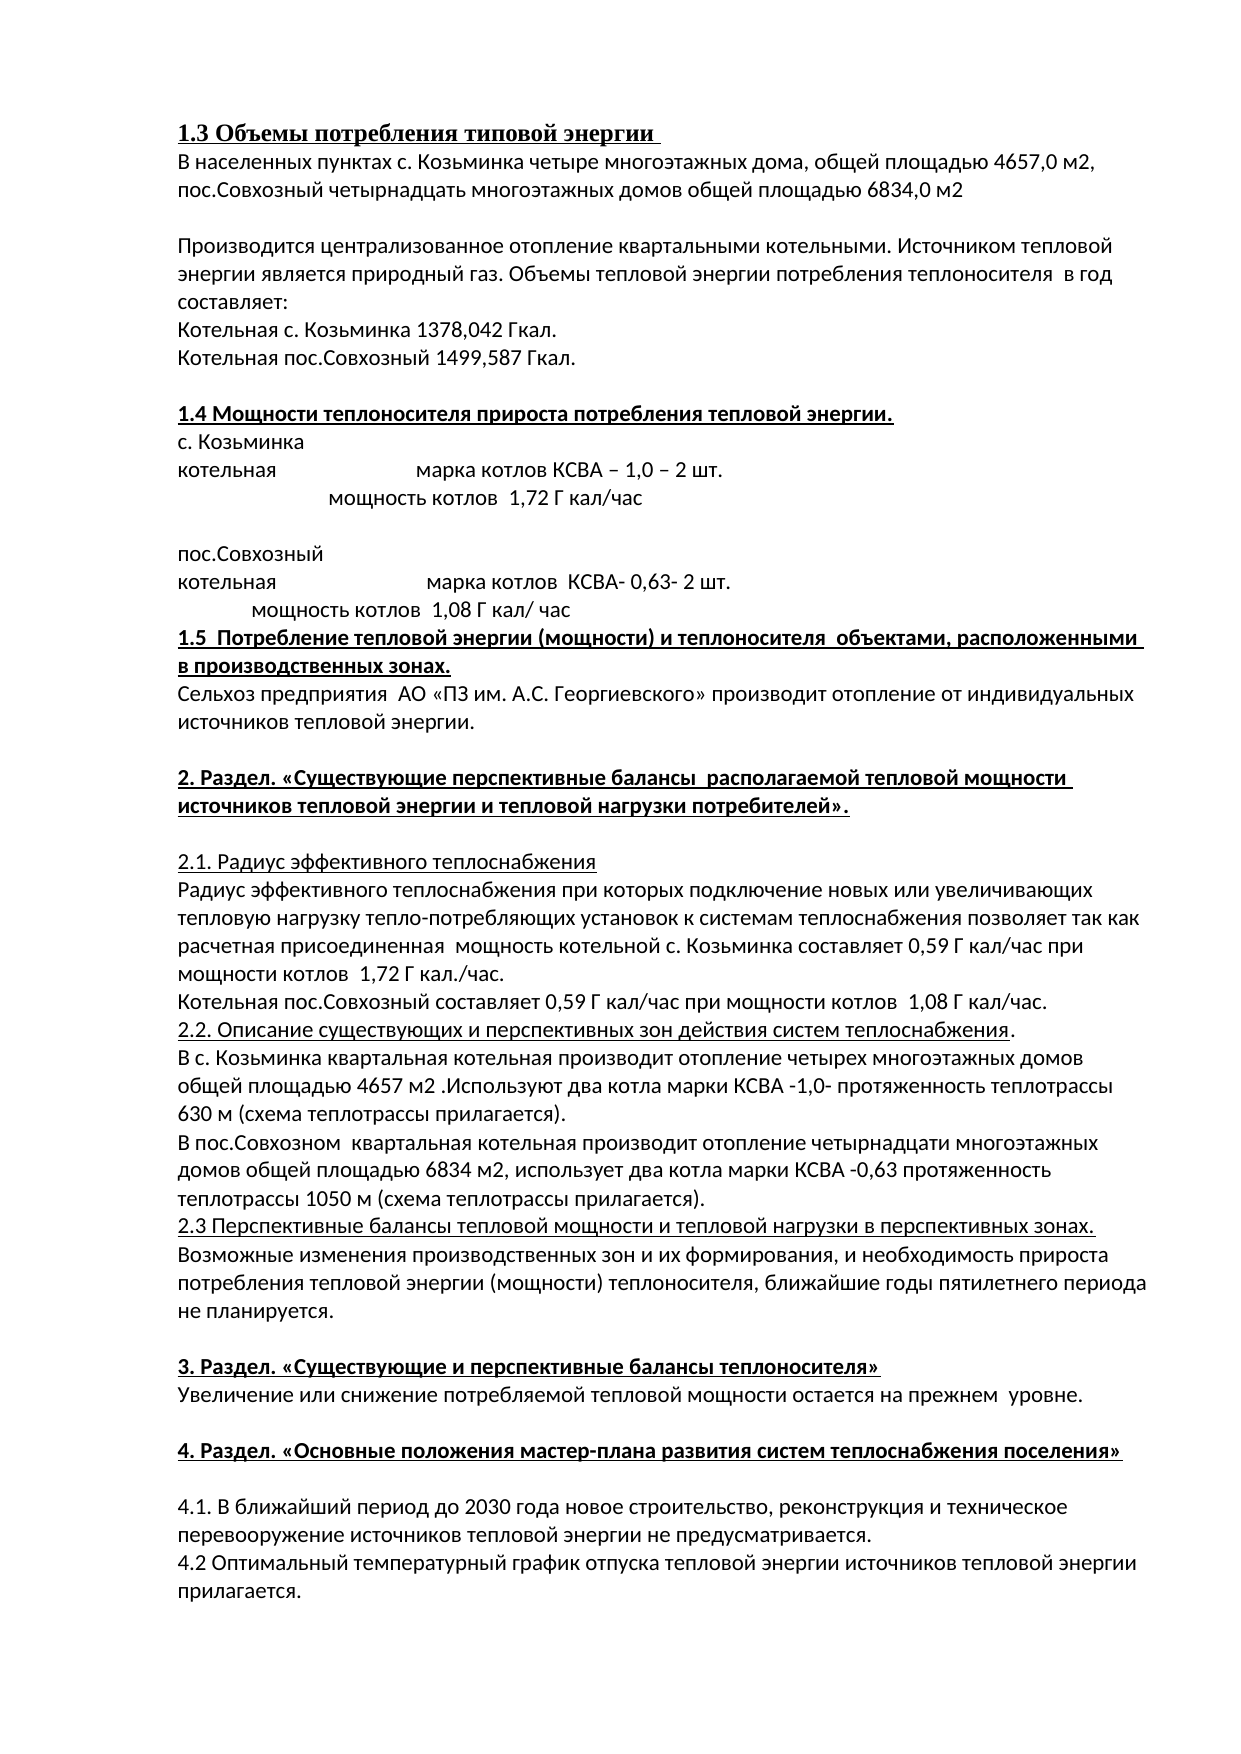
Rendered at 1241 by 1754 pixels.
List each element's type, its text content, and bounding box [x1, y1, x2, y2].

text 3. Раздел. «Существующие и перспективные балансы теплоносителя» [177, 1352, 1152, 1380]
text В с. Козьминка квартальная котельная производит отопление четырех многоэтажных домов общей площадью 4657 м2 .Используют два котла марки КСВА -1,0- протяженность теплотрассы 630 м (схема теплотрассы прилагается). [177, 1043, 1152, 1128]
text 2. Раздел. «Существующие перспективные балансы располагаемой тепловой мощности источников тепловой энергии и тепловой нагрузки потребителей». [177, 763, 1152, 819]
text 2.1. Радиус эффективного теплоснабжения [177, 847, 1152, 875]
text мощность котлов 1,08 Г кал/ час [177, 595, 1152, 623]
text 4.1. В ближайший период до 2030 года новое строительство, реконструкция и техническое перевооружение источников тепловой энергии не предусматривается. [177, 1492, 1152, 1548]
text котельная марка котлов КСВА – 1,0 – 2 шт. [177, 455, 1152, 483]
text Котельная пос.Совхозный составляет 0,59 Г кал/час при мощности котлов 1,08 Г кал/час. [177, 987, 1152, 1016]
text Котельная с. Козьминка 1378,042 Гкал. [177, 315, 1152, 343]
text 4. Раздел. «Основные положения мастер-плана развития систем теплоснабжения поселения» [177, 1436, 1152, 1464]
text пос.Совхозный [177, 539, 1152, 567]
text 1.5 Потребление тепловой энергии (мощности) и теплоносителя объектами, расположенными в производственных зонах. [177, 623, 1152, 679]
text Котельная пос.Совхозный 1499,587 Гкал. [177, 343, 1152, 371]
text 4.2 Оптимальный температурный график отпуска тепловой энергии источников тепловой энергии прилагается. [177, 1548, 1152, 1604]
text 1.4 Мощности теплоносителя прироста потребления тепловой энергии. [177, 399, 1152, 427]
text 2.2. Описание существующих и перспективных зон действия систем теплоснабжения. [177, 1016, 1152, 1043]
text Производится централизованное отопление квартальными котельными. Источником тепловой энергии является природный газ. Объемы тепловой энергии потребления теплоносителя в год составляет: [177, 231, 1152, 315]
text 1.3 Объемы потребления типовой энергии [177, 118, 1152, 147]
text В населенных пунктах с. Козьминка четыре многоэтажных дома, общей площадью 4657,0 м2, пос.Совхозный четырнадцать многоэтажных домов общей площадью 6834,0 м2 [177, 147, 1152, 203]
text с. Козьминка [177, 427, 1152, 455]
text Увеличение или снижение потребляемой тепловой мощности остается на прежнем уровне. [177, 1380, 1152, 1408]
text Сельхоз предприятия АО «ПЗ им. А.С. Георгиевского» производит отопление от индивидуальных источников тепловой энергии. [177, 679, 1152, 735]
text 2.3 Перспективные балансы тепловой мощности и тепловой нагрузки в перспективных зонах. [177, 1212, 1152, 1240]
text В пос.Совхозном квартальная котельная производит отопление четырнадцати многоэтажных домов общей площадью 6834 м2, использует два котла марки КСВА -0,63 протяженность теплотрассы 1050 м (схема теплотрассы прилагается). [177, 1128, 1152, 1212]
text Возможные изменения производственных зон и их формирования, и необходимость прироста потребления тепловой энергии (мощности) теплоносителя, ближайшие годы пятилетнего периода не планируется. [177, 1240, 1152, 1324]
text Радиус эффективного теплоснабжения при которых подключение новых или увеличивающих тепловую нагрузку тепло-потребляющих установок к системам теплоснабжения позволяет так как расчетная присоединенная мощность котельной с. Козьминка составляет 0,59 Г кал/час при мощности котлов 1,72 Г кал./час. [177, 875, 1152, 987]
text котельная марка котлов КСВА- 0,63- 2 шт. [177, 567, 1152, 595]
text мощность котлов 1,72 Г кал/час [177, 483, 1152, 511]
